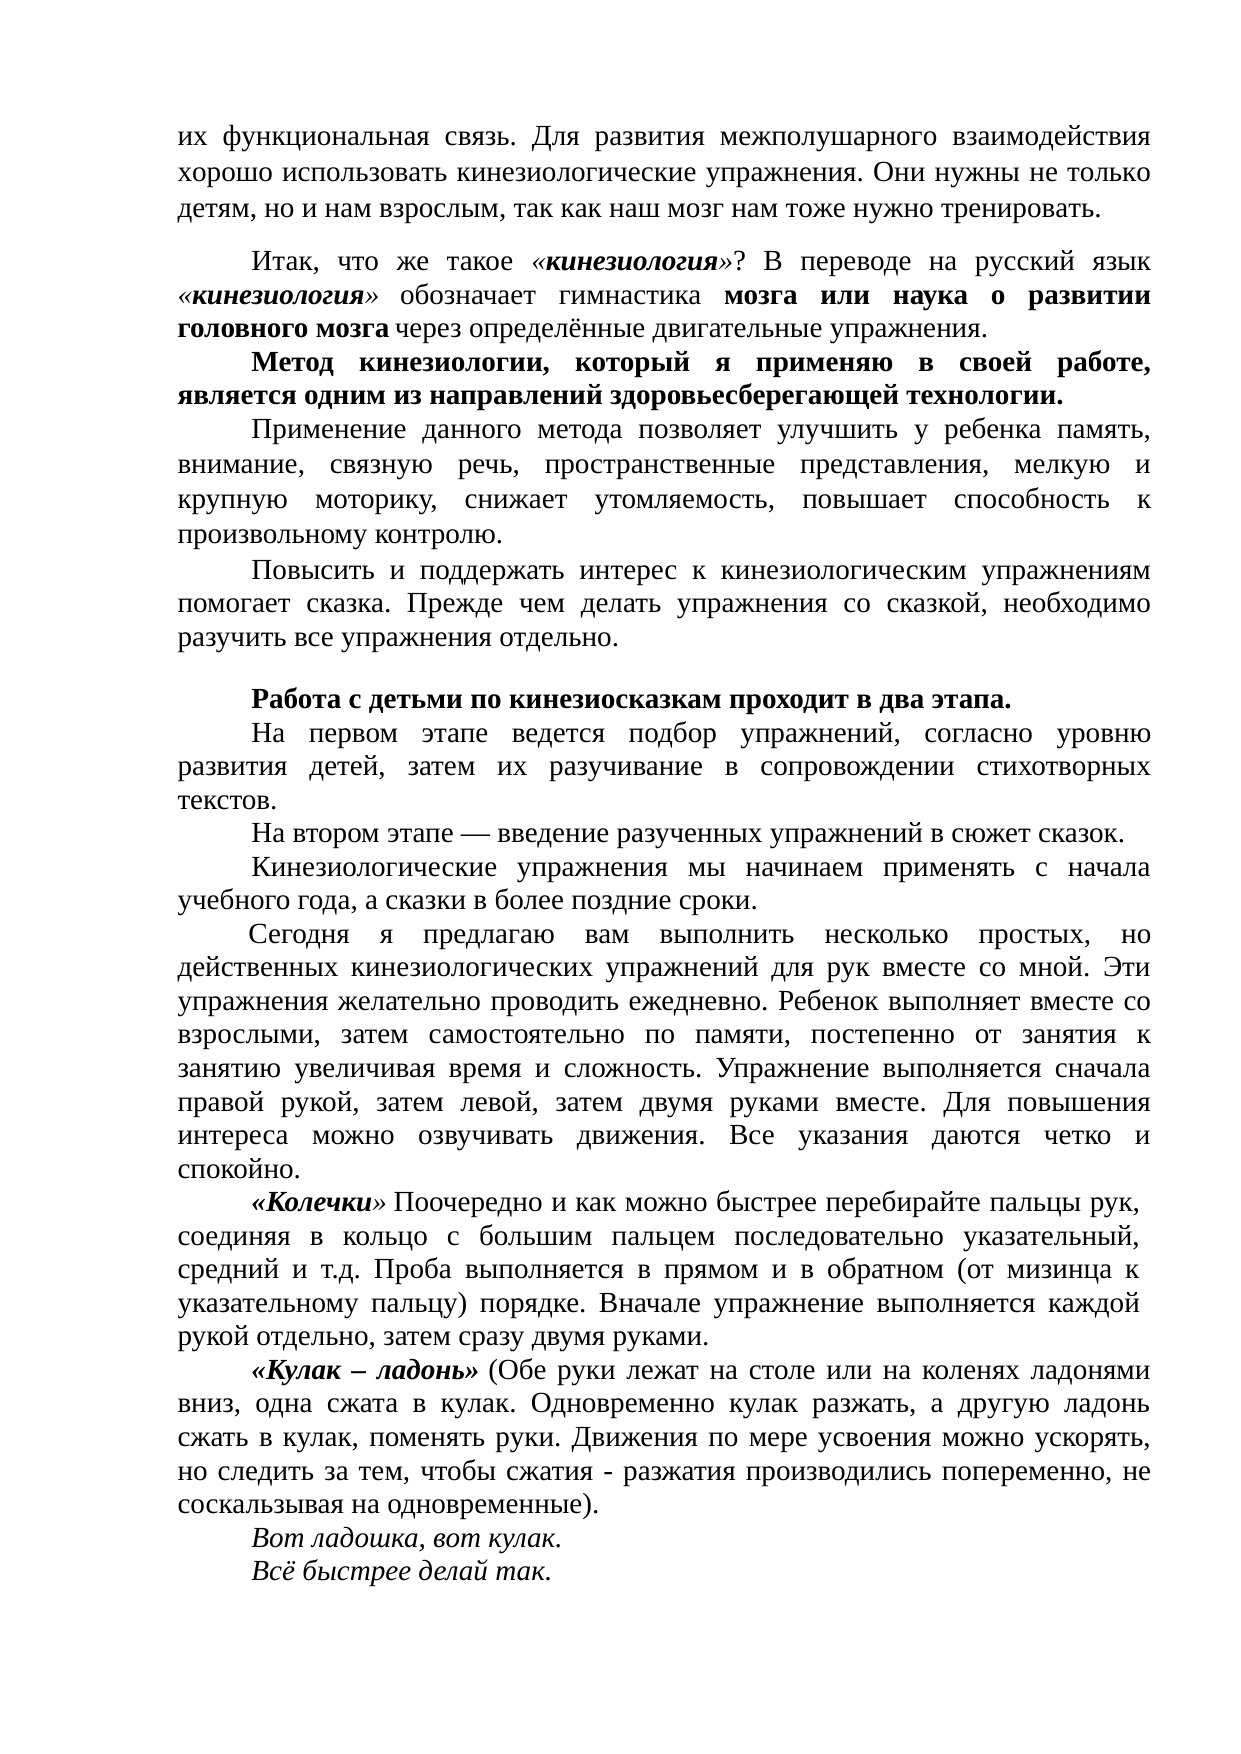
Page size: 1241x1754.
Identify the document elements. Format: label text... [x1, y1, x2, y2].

text Применение данного метода позволяет улучшить у ребенка память, внимание, связную речь, пространственные представления, мелкую и крупную моторику, снижает утомляемость, повышает способность к произвольному контролю. [177, 411, 1152, 550]
text Работа с детьми по кинезиосказкам проходит в два этапа. [177, 681, 1152, 715]
text Сегодня я предлагаю вам выполнить несколько простых, но действенных кинезиологических упражнений для рук вместе со мной. Эти упражнения желательно проводить ежедневно. Ребенок выполняет вместе со взрослыми, затем самостоятельно по памяти, постепенно от занятия к занятию увеличивая время и сложность. Упражнение выполняется сначала правой рукой, затем левой, затем двумя руками вместе. Для повышения интереса можно озвучивать движения. Все указания даются четко и спокойно. [177, 916, 1152, 1184]
text Повысить и поддержать интерес к кинезиологическим упражнениям помогает сказка. Прежде чем делать упражнения со сказкой, необходимо разучить все упражнения отдельно. [177, 552, 1152, 652]
text Метод кинезиологии, который я применяю в своей работе, является одним из направлений здоровьесберегающей технологии. [177, 344, 1152, 411]
text Итак, что же такое «кинезиология»? В переводе на русский язык «кинезиология» обозначает гимнастика мозга или наука о развитии головного мозга через определённые двигательные упражнения. [177, 243, 1152, 344]
text «Кулак – ладонь» (Обе руки лежат на столе или на коленях ладонями вниз, одна сжата в кулак. Одновременно кулак разжать, а другую ладонь сжать в кулак, поменять руки. Движения по мере усвоения можно ускорять, но следить за тем, чтобы сжатия - разжатия производились попеременно, не соскальзывая на одновременные). [177, 1352, 1152, 1520]
text На втором этапе — введение разученных упражнений в сюжет сказок. [177, 815, 1152, 849]
text «Колечки» Поочередно и как можно быстрее перебирайте пальцы рук, соединяя в кольцо с большим пальцем последовательно указательный, средний и т.д. Проба выполняется в прямом и в обратном (от мизинца к указательному пальцу) порядке. Вначале упражнение выполняется каждой рукой отдельно, затем сразу двумя руками. [177, 1184, 1141, 1352]
text Всё быстрее делай так. [177, 1553, 1152, 1587]
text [177, 118, 1152, 224]
text Кинезиологические упражнения мы начинаем применять с начала учебного года, а сказки в более поздние сроки. [177, 849, 1152, 916]
text На первом этапе ведется подбор упражнений, согласно уровню развития детей, затем их разучивание в сопровождении стихотворных текстов. [177, 715, 1152, 815]
text Вот ладошка, вот кулак. [177, 1520, 1152, 1553]
